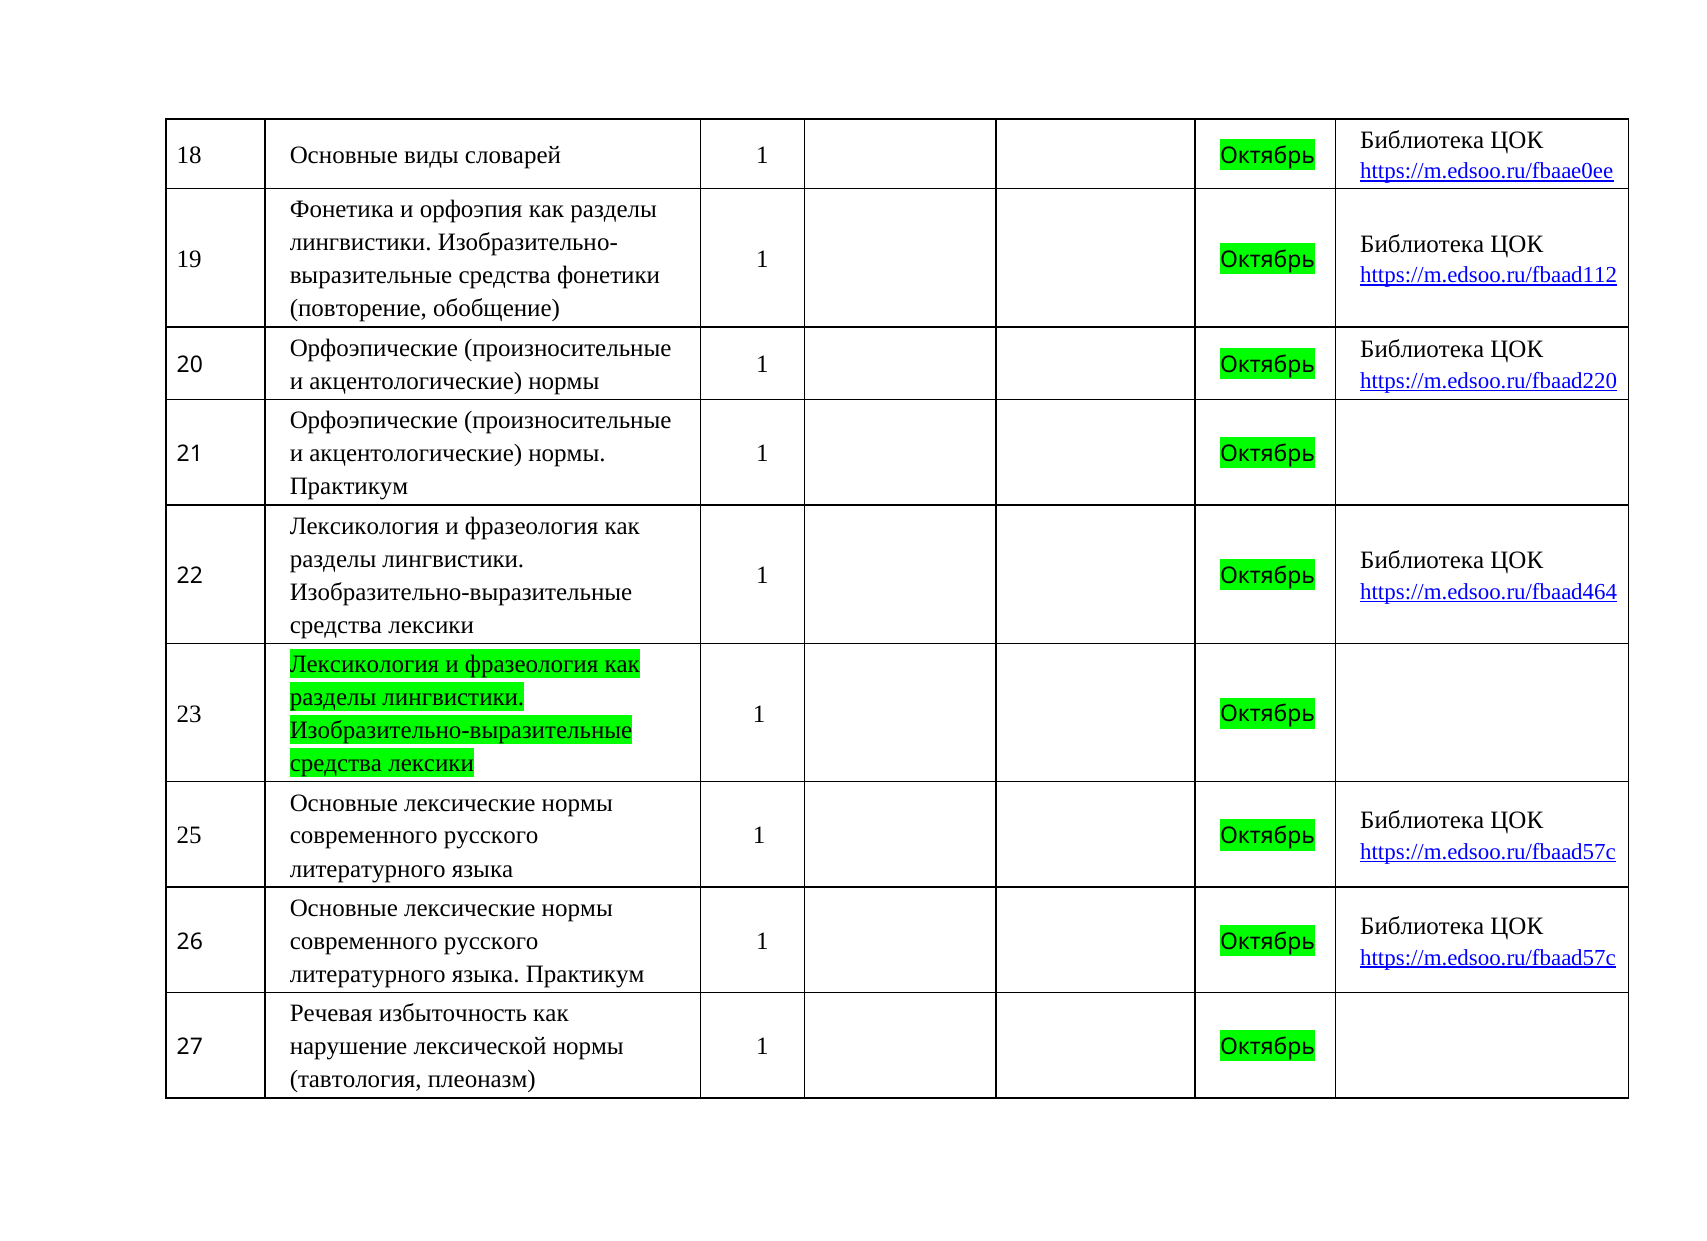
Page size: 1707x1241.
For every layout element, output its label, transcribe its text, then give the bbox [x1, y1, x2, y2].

table_cell 19 [167, 189, 264, 326]
table_cell Лексикология и фразеология как разделы лингвистики. Изобразительно-выразительные средства лексики [266, 506, 700, 642]
table_cell Октябрь [1196, 400, 1335, 504]
table_cell [997, 328, 1194, 398]
table_cell [805, 328, 995, 398]
table_cell 27 [167, 993, 264, 1097]
table_cell 22 [167, 506, 264, 642]
table_cell Октябрь [1196, 189, 1335, 326]
table_cell [1336, 644, 1628, 781]
table_cell 1 [701, 644, 804, 781]
table_cell Основные лексические нормы современного русского литературного языка [266, 782, 700, 886]
table_cell [1336, 993, 1628, 1097]
table_cell [805, 400, 995, 504]
table_cell Библиотека ЦОК https://m.edsoo.ru/fbaae0ee [1336, 120, 1628, 188]
table_cell Библиотека ЦОК https://m.edsoo.ru/fbaad57c [1336, 782, 1628, 886]
table_cell Основные лексические нормы современного русского литературного языка. Практикум [266, 888, 700, 992]
table_cell Октябрь [1196, 120, 1335, 188]
table_cell 1 [701, 328, 804, 398]
table_cell [805, 120, 995, 188]
table_cell 25 [167, 782, 264, 886]
table_cell Библиотека ЦОК https://m.edsoo.ru/fbaad112 [1336, 189, 1628, 326]
table_cell 1 [701, 506, 804, 642]
table_cell Октябрь [1196, 993, 1335, 1097]
table_cell [997, 120, 1194, 188]
table_cell 1 [701, 993, 804, 1097]
table_cell Октябрь [1196, 782, 1335, 886]
table_cell [997, 782, 1194, 886]
table_cell Библиотека ЦОК https://m.edsoo.ru/fbaad57c [1336, 888, 1628, 992]
table_cell 1 [701, 189, 804, 326]
table_cell [997, 993, 1194, 1097]
table_cell [997, 506, 1194, 642]
table_cell Библиотека ЦОК https://m.edsoo.ru/fbaad220 [1336, 328, 1628, 398]
table_cell Октябрь [1196, 328, 1335, 398]
table_cell 26 [167, 888, 264, 992]
table_cell [805, 993, 995, 1097]
table_cell 20 [167, 328, 264, 398]
table_cell [805, 506, 995, 642]
table_cell [997, 400, 1194, 504]
table_cell 1 [701, 888, 804, 992]
table_cell 1 [701, 400, 804, 504]
table_cell [805, 644, 995, 781]
table_cell 18 [167, 120, 264, 188]
table_cell 21 [167, 400, 264, 504]
table_cell Орфоэпические (произносительные и акцентологические) нормы [266, 328, 700, 398]
table_cell Основные виды словарей [266, 120, 700, 188]
table_cell [997, 644, 1194, 781]
table_cell Лексикология и фразеология как разделы лингвистики. Изобразительно-выразительные средства лексики [266, 644, 700, 781]
table_cell Орфоэпические (произносительные и акцентологические) нормы. Практикум [266, 400, 700, 504]
table_cell 23 [167, 644, 264, 781]
table_cell Библиотека ЦОК https://m.edsoo.ru/fbaad464 [1336, 506, 1628, 642]
table_cell Октябрь [1196, 644, 1335, 781]
table_cell [805, 888, 995, 992]
table_cell [805, 189, 995, 326]
table_cell [805, 782, 995, 886]
table_cell [997, 189, 1194, 326]
table_cell Речевая избыточность как нарушение лексической нормы (тавтология, плеоназм) [266, 993, 700, 1097]
table_cell Октябрь [1196, 506, 1335, 642]
table_cell 1 [701, 120, 804, 188]
table_cell 1 [701, 782, 804, 886]
table_cell Октябрь [1196, 888, 1335, 992]
table_cell [997, 888, 1194, 992]
table_cell Фонетика и орфоэпия как разделы лингвистики. Изобразительно-выразительные средства фонетики (повторение, обобщение) [266, 189, 700, 326]
table_cell [1336, 400, 1628, 504]
